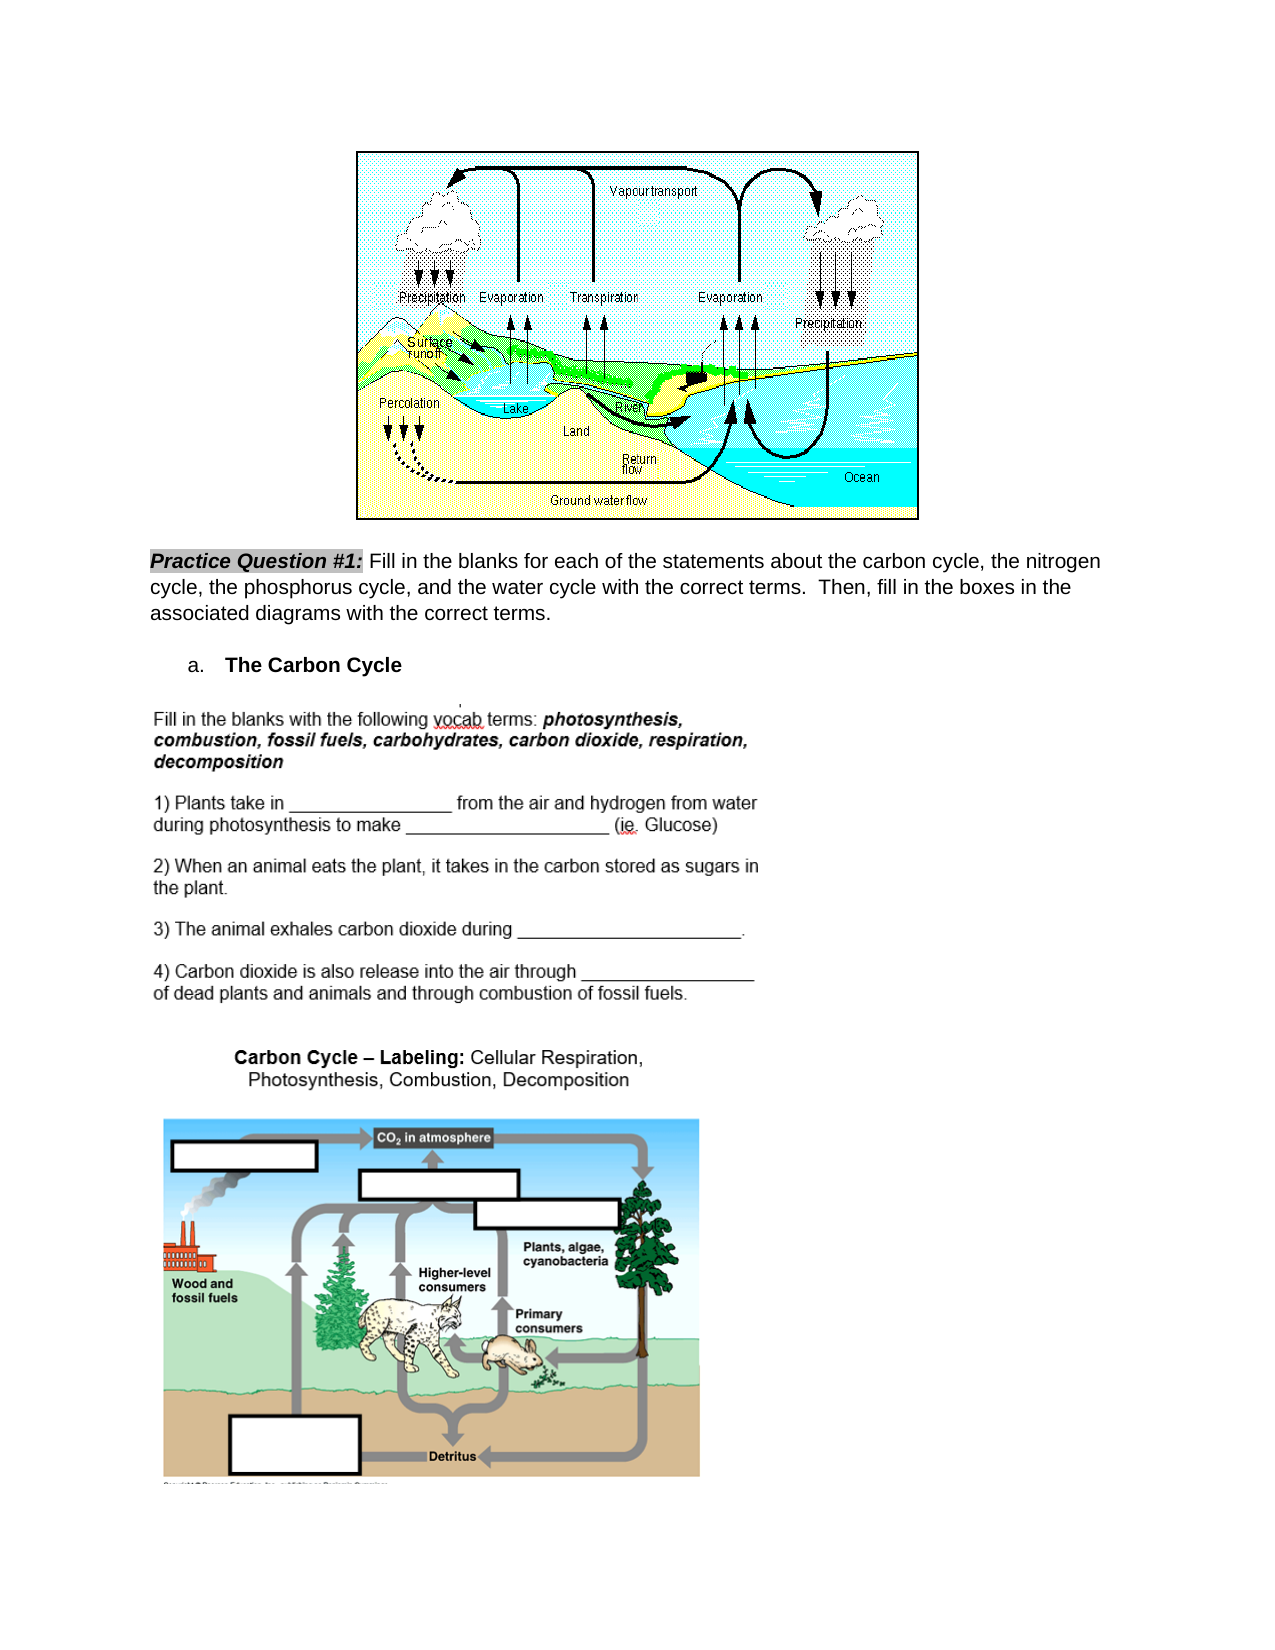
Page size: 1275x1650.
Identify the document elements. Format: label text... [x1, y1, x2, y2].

list The Carbon Cycle [187, 653, 1125, 677]
picture [355, 150, 920, 522]
picture [150, 704, 774, 1018]
picture [150, 1045, 715, 1484]
text Practice Question #1: Fill in the blanks for each of the statements about the carbon cycle, the nitrogen cycle, the phosphorus cycle, and the water cycle with the correct terms. Then, fill in the boxes in the associated diagrams with the correct terms. [150, 549, 1125, 625]
